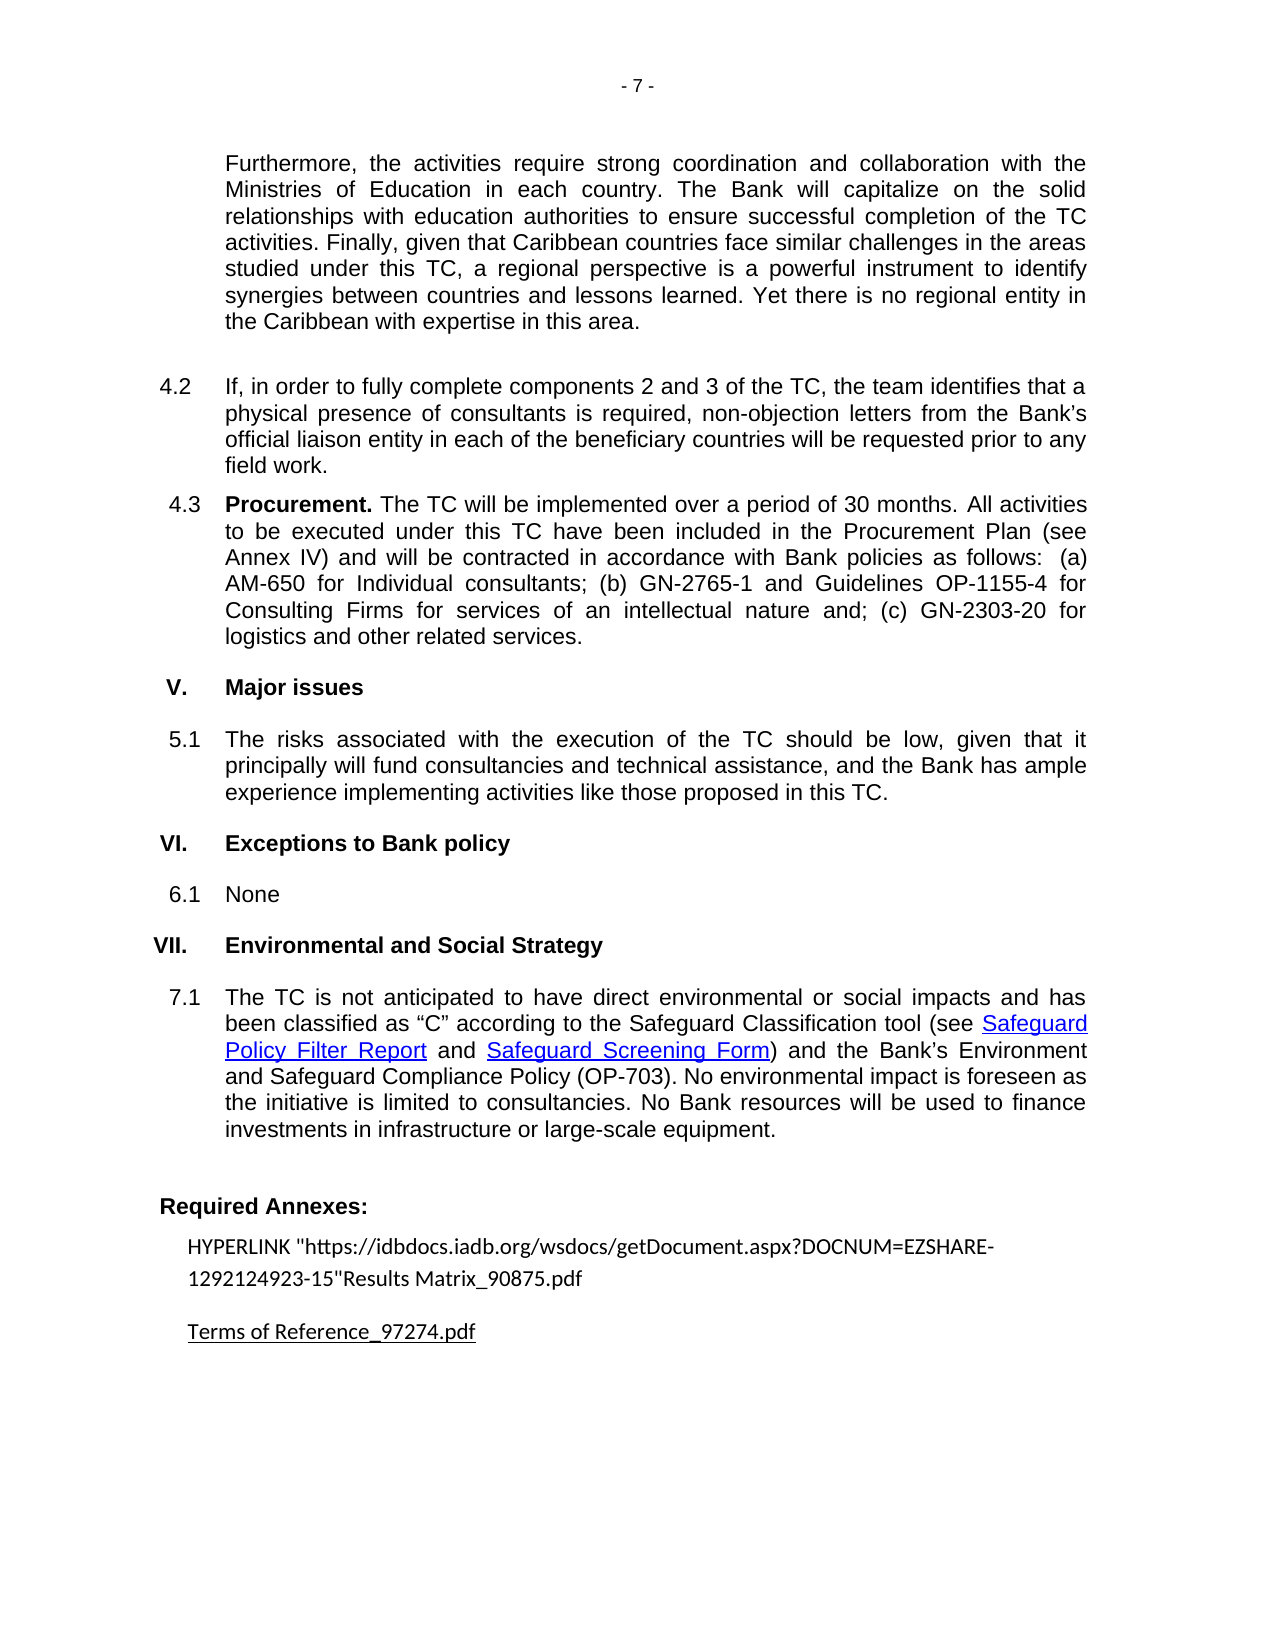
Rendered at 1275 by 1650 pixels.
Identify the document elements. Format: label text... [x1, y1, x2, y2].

list Procurement. The TC will be implemented over a period of 30 months. All activities to be executed under this TC have been included in the Procurement Plan (see Annex IV) and will be contracted in accordance with Bank policies as follows: (a) AM-650 for Individual consultants; (b) GN-2765-1 and Guidelines OP-1155-4 for Consulting Firms for services of an intellectual nature and; (c) GN-2303-20 for logistics and other related services. [169, 491, 1087, 649]
list The TC is not anticipated to have direct environmental or social impacts and has been classified as “C” according to the Safeguard Classification tool (see Safeguard Policy Filter Report and Safeguard Screening Form) and the Bank’s Environment and Safeguard Compliance Policy (OP-703). No environmental impact is foreseen as the initiative is limited to consultancies. No Bank resources will be used to finance investments in infrastructure or large-scale equipment. [169, 984, 1087, 1142]
list If, in order to fully complete components 2 and 3 of the TC, the team identifies that a physical presence of consultants is required, non-objection letters from the Bank’s official liaison entity in each of the beneficiary countries will be requested prior to any field work. [159, 373, 1087, 479]
list Environmental and Social Strategy [187, 932, 1087, 959]
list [159, 150, 1087, 334]
list The risks associated with the execution of the TC should be low, given that it principally will fund consultancies and technical assistance, and the Bank has ample experience implementing activities like those proposed in this TC. [169, 726, 1087, 805]
list None [169, 881, 1087, 907]
text Required Annexes: [159, 1193, 1087, 1220]
list Exceptions to Bank policy [187, 830, 1087, 856]
list Major issues [187, 674, 1087, 701]
